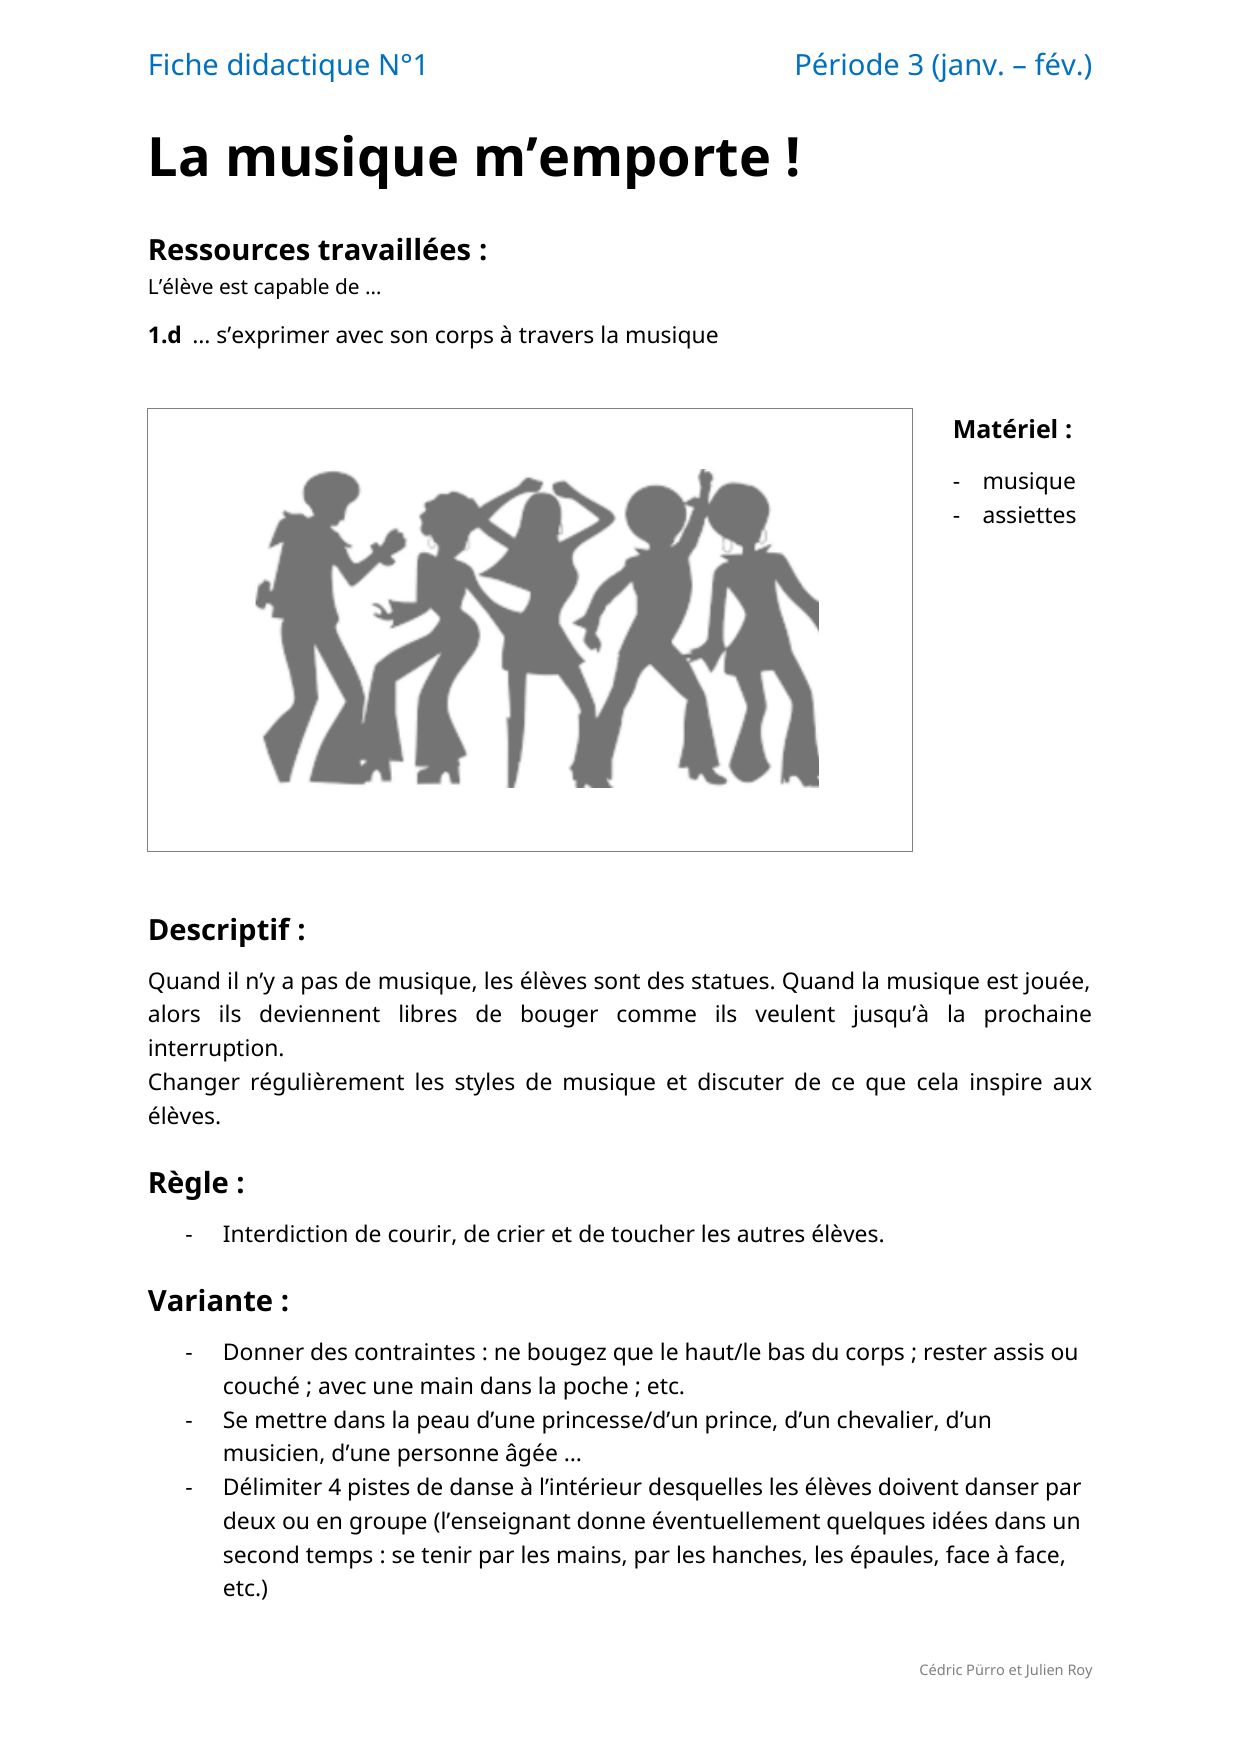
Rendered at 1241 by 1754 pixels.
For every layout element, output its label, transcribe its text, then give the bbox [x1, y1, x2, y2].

list Interdiction de courir, de crier et de toucher les autres élèves. [185, 1218, 1093, 1249]
text Changer régulièrement les styles de musique et discuter de ce que cela inspire aux élèves. [148, 1066, 1093, 1131]
text La musique m’emporte ! [148, 118, 1093, 192]
list Délimiter 4 pistes de danse à l’intérieur desquelles les élèves doivent danser par deux ou en groupe (l’enseignant donne éventuellement quelques idées dans un second temps : se tenir par les mains, par les hanches, les épaules, face à face, etc.) [185, 1471, 1093, 1603]
text Règle : [148, 1162, 1093, 1202]
text L’élève est capable de … [148, 272, 1093, 300]
text 1.d … s’exprimer avec son corps à travers la musique [148, 319, 1093, 350]
text Variante : [148, 1281, 1093, 1320]
text Quand il n’y a pas de musique, les élèves sont des statues. Quand la musique est jouée, alors ils deviennent libres de bouger comme ils veulent jusqu’à la prochaine interruption. [148, 964, 1093, 1063]
text Descriptif : [148, 909, 1093, 949]
list Donner des contraintes : ne bougez que le haut/le bas du corps ; rester assis ou couché ; avec une main dans la poche ; etc. [185, 1336, 1093, 1401]
list Se mettre dans la peau d’une princesse/d’un prince, d’un chevalier, d’un musicien, d’une personne âgée … [185, 1403, 1093, 1468]
text Ressources travaillées : [148, 229, 1093, 269]
